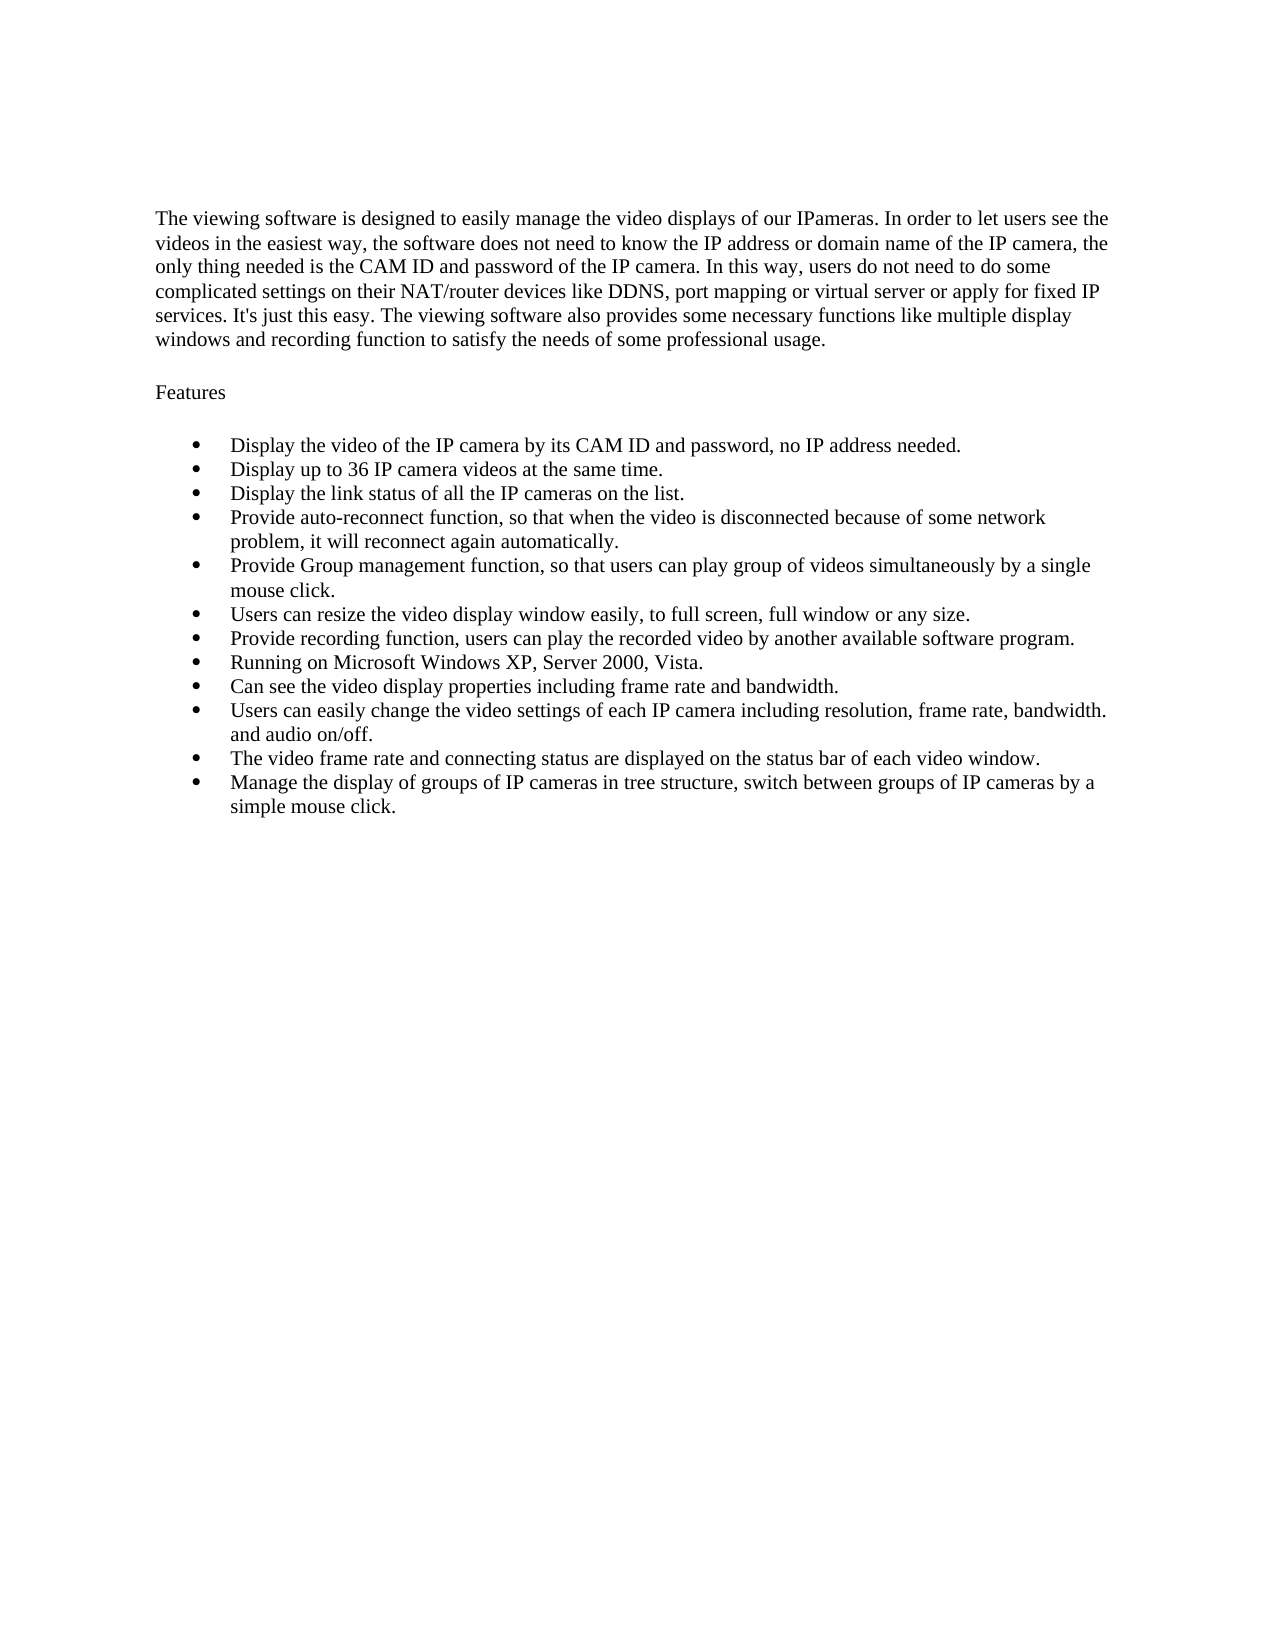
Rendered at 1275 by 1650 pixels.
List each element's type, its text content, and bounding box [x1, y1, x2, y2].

table_cell The viewing software is designed to easily manage the video displays of our IPameras. In order to let users see the videos in the easiest way, the software does not need to know the IP address or domain name of the IP camera, the only thing needed is the CAM ID and password of the IP camera. In this way, users do not need to do some complicated settings on their NAT/router devices like DDNS, port mapping or virtual server or apply for fixed IP services. It's just this easy. The viewing software also provides some necessary functions like multiple display windows and recording function to satisfy the needs of some professional usage. Features Display the video of the IP camera by its CAM ID and password, no IP address needed. Display up to 36 IP camera videos at the same time. Display the link status of all the IP cameras on the list. Provide auto-reconnect function, so that when the video is disconnected because of some network problem, it will reconnect again automatically. Provide Group management function, so that users can play group of videos simultaneously by a single mouse click. Users can resize the video display window easily, to full screen, full window or any size. Provide recording function, users can play the recorded video by another available software program. Running on Microsoft Windows XP, Server 2000, Vista. Can see the video display properties including frame rate and bandwidth. Users can easily change the video settings of each IP camera including resolution, frame rate, bandwidth. and audio on/off. The video frame rate and connecting status are displayed on the status bar of each video window. Manage the display of groups of IP cameras in tree structure, switch between groups of IP cameras by a simple mouse click. [152, 150, 1117, 850]
